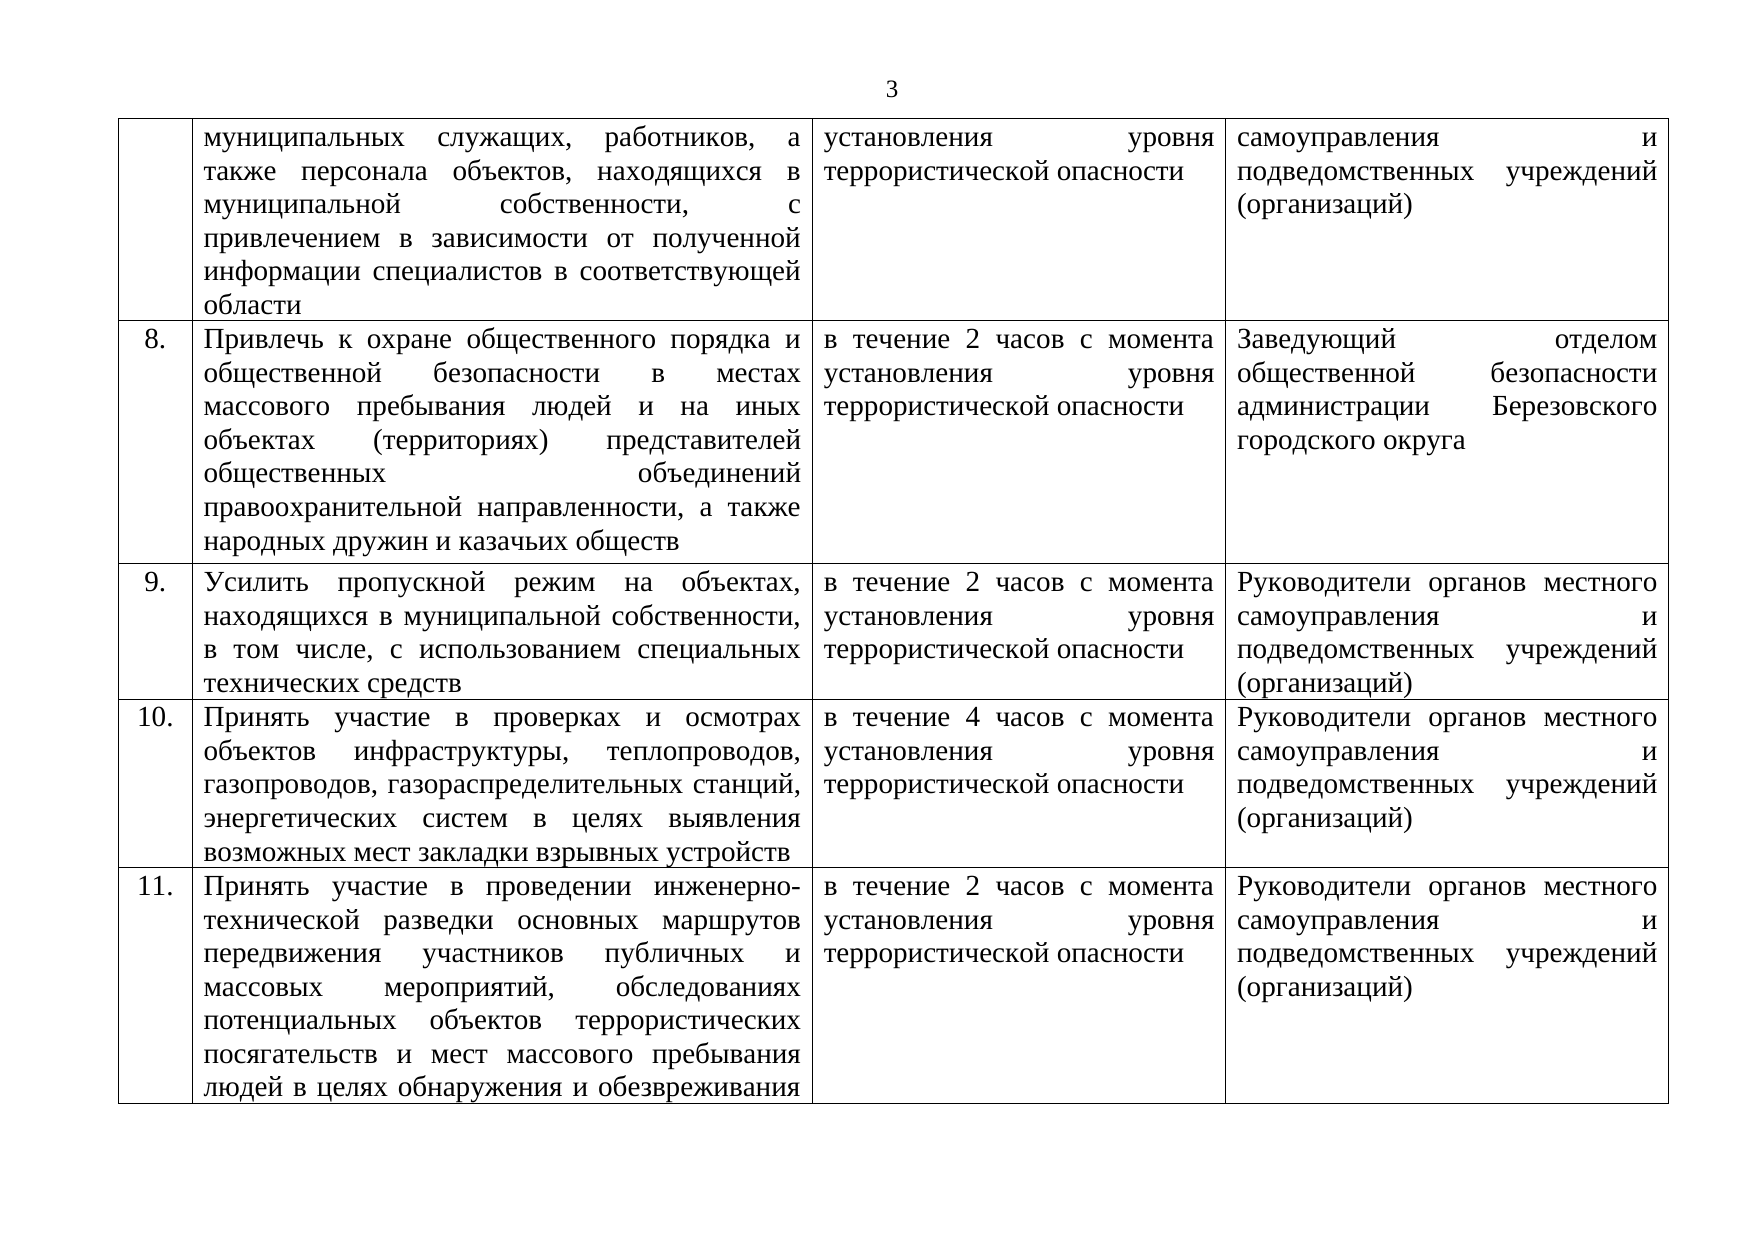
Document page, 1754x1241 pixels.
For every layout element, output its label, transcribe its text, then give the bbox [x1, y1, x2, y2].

table_cell Заведующий отделом общественной безопасности администрации Березовского городского округа [1226, 321, 1668, 563]
table_cell Руководители органов местного самоуправления и подведомственных учреждений (организаций) [1226, 700, 1668, 867]
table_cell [193, 868, 812, 1103]
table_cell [193, 119, 812, 320]
table_cell 9. [119, 564, 192, 698]
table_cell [813, 119, 1225, 320]
table_cell 10. [119, 700, 192, 867]
table_cell Принять участие в проверках и осмотрах объектов инфраструктуры, теплопроводов, газопроводов, газораспределительных станций, энергетических систем в целях выявления возможных мест закладки взрывных устройств [193, 700, 812, 867]
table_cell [1226, 868, 1668, 1103]
table_cell в течение 2 часов с момента установления уровня террористической опасности [813, 321, 1225, 563]
table_cell в течение 2 часов с момента установления уровня террористической опасности [813, 564, 1225, 698]
table_cell 7. [119, 119, 192, 320]
table_cell Привлечь к охране общественного порядка и общественной безопасности в местах массового пребывания людей и на иных объектах (территориях) представителей общественных объединений правоохранительной направленности, а также народных дружин и казачьих обществ [193, 321, 812, 563]
table_cell Усилить пропускной режим на объектах, находящихся в муниципальной собственности, в том числе, с использованием специальных технических средств [193, 564, 812, 698]
table_cell Руководители органов местного самоуправления и подведомственных учреждений (организаций) [1226, 564, 1668, 698]
table_cell 8. [119, 321, 192, 563]
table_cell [813, 868, 1225, 1103]
table_cell в течение 4 часов с момента установления уровня террористической опасности [813, 700, 1225, 867]
table_cell 11. [119, 868, 192, 1103]
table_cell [1226, 119, 1668, 320]
